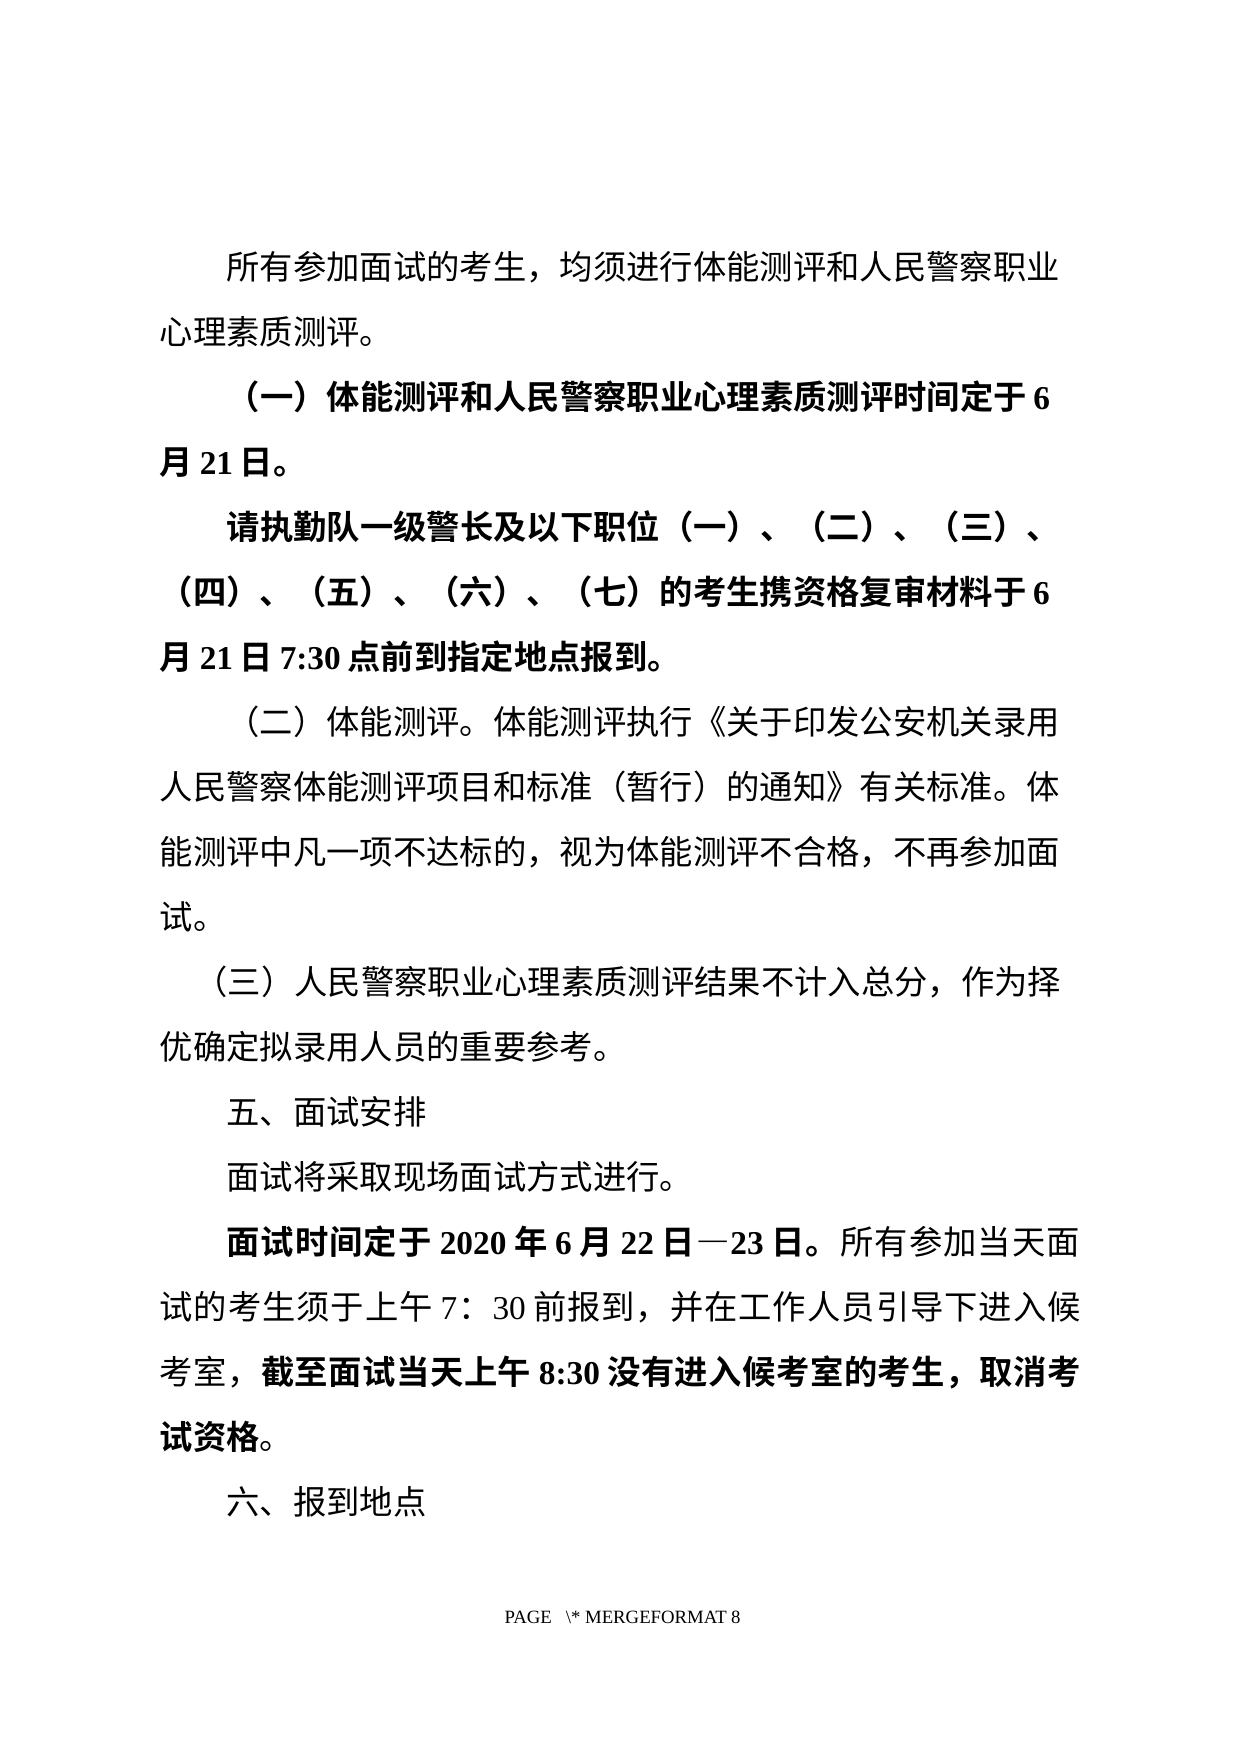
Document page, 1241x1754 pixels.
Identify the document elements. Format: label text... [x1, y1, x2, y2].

text （二）体能测评。体能测评执行《关于印发公安机关录用人民警察体能测评项目和标准（暂行）的通知》有关标准。体能测评中凡一项不达标的，视为体能测评不合格，不再参加面试。 [159, 688, 1081, 948]
text 面试时间定于2020年6月22日—23日。所有参加当天面试的考生须于上午7：30前报到，并在工作人员引导下进入候考室，截至面试当天上午8:30没有进入候考室的考生，取消考试资格。 [159, 1208, 1081, 1468]
text 六、报到地点 [226, 1468, 1081, 1533]
text 请执勤队一级警长及以下职位（一）、（二）、（三）、（四）、（五）、（六）、（七）的考生携资格复审材料于6月21日7:30点前到指定地点报到。 [159, 493, 1081, 688]
text 所有参加面试的考生，均须进行体能测评和人民警察职业心理素质测评。 [159, 233, 1081, 363]
text （一）体能测评和人民警察职业心理素质测评时间定于6月21日。 [159, 363, 1081, 493]
text 五、面试安排 [159, 1078, 1081, 1143]
text （三）人民警察职业心理素质测评结果不计入总分，作为择优确定拟录用人员的重要参考。 [159, 948, 1081, 1078]
text 面试将采取现场面试方式进行。 [159, 1143, 1081, 1208]
